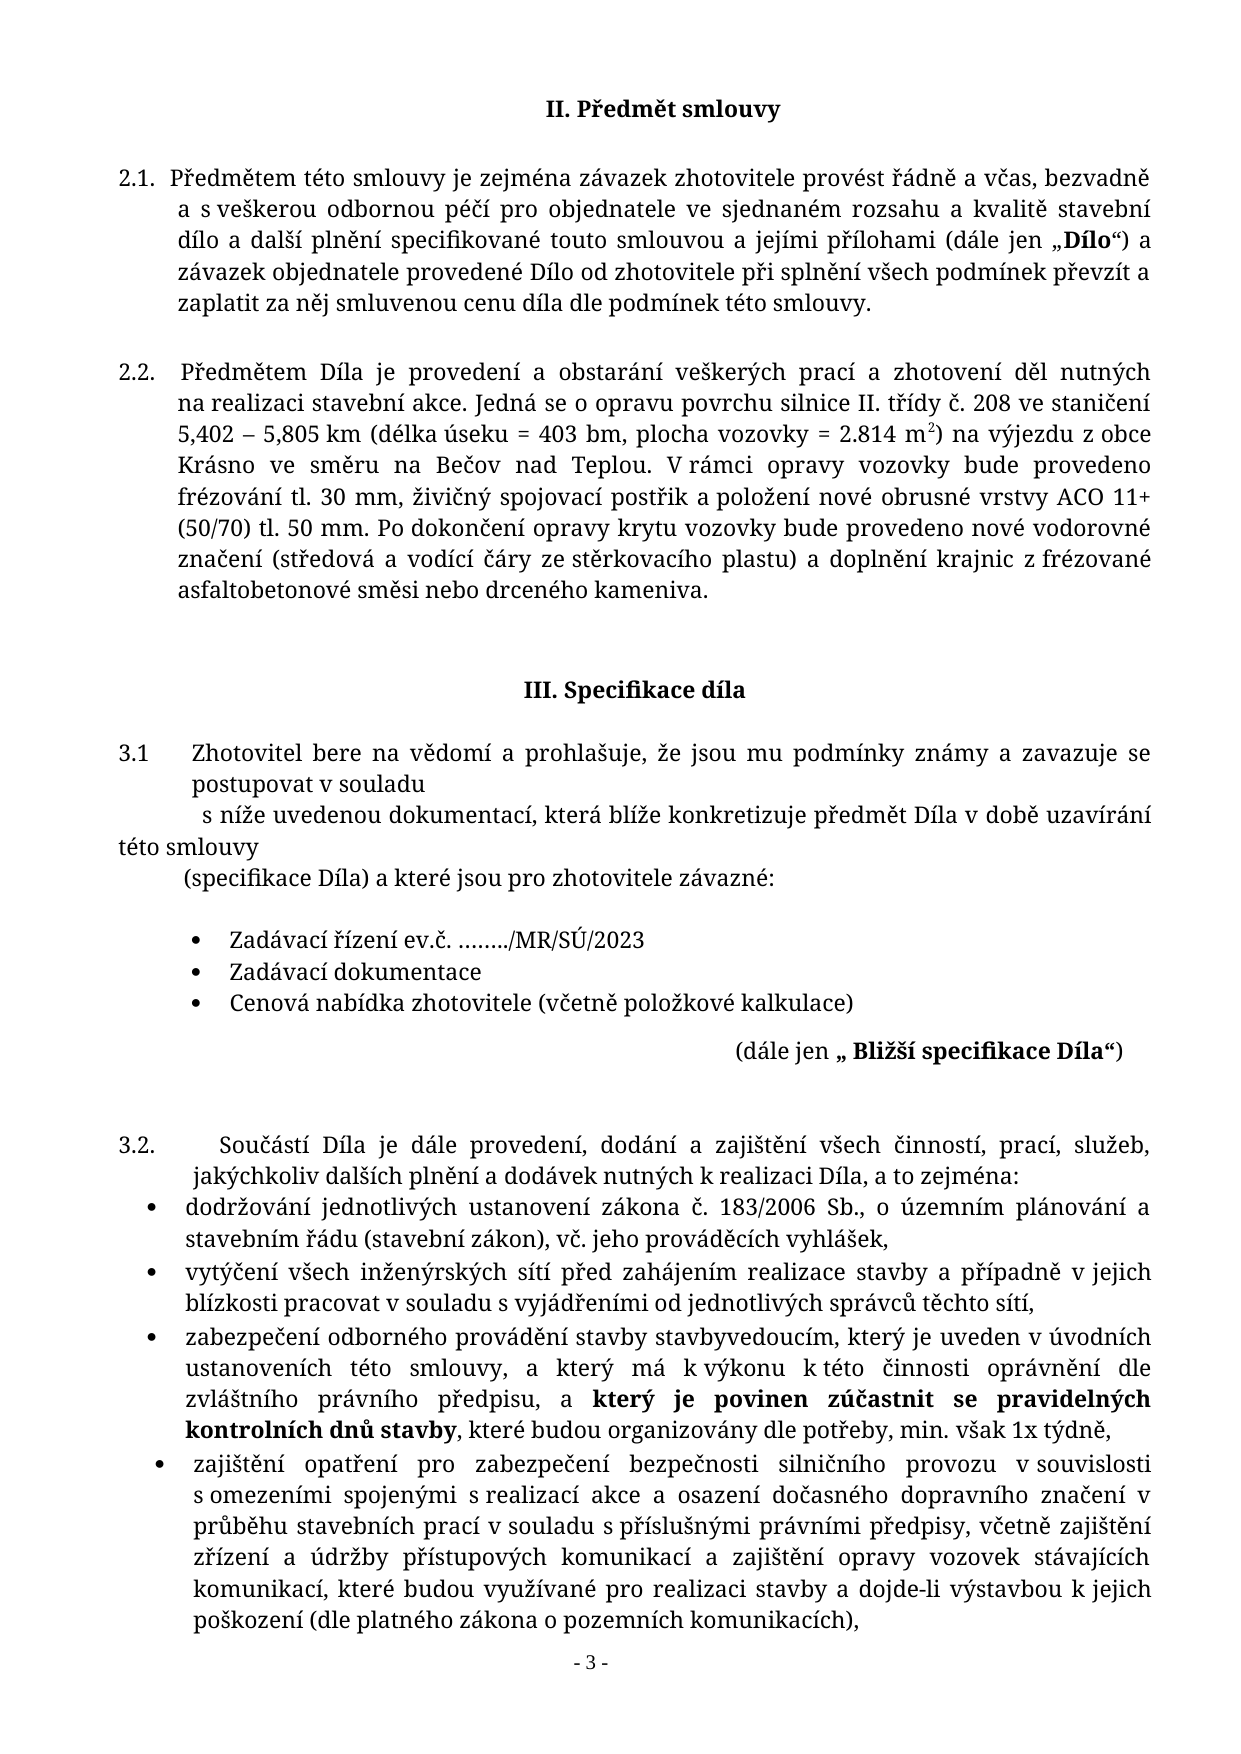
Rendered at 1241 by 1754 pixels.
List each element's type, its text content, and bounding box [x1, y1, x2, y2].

list zajištění opatření pro zabezpečení bezpečnosti silničního provozu v souvislosti s omezeními spojenými s realizací akce a osazení dočasného dopravního značení v průběhu stavebních prací v souladu s příslušnými právními předpisy, včetně zajištění zřízení a údržby přístupových komunikací a zajištění opravy vozovek stávajících komunikací, které budou využívané pro realizaci stavby a dojde-li výstavbou k jejich poškození (dle platného zákona o pozemních komunikacích), [156, 1447, 1152, 1635]
list Zhotovitel bere na vědomí a prohlašuje, že jsou mu podmínky známy a zavazuje se postupovat v souladu [118, 737, 1152, 799]
text (dále jen „ Bližší specifikace Díla“) [229, 1035, 1152, 1066]
text 3.2. Součástí Díla je dále provedení, dodání a zajištění všech činností, prací, služeb, jakýchkoliv dalších plnění a dodávek nutných k realizaci Díla, a to zejména: [118, 1129, 1152, 1191]
list vytýčení všech inženýrských sítí před zahájením realizace stavby a případně v jejich blízkosti pracovat v souladu s vyjádřeními od jednotlivých správců těchto sítí, [148, 1256, 1152, 1318]
text III. Specifikace díla [118, 674, 1152, 705]
text (specifikace Díla) a které jsou pro zhotovitele závazné: [118, 862, 1152, 893]
list zabezpečení odborného provádění stavby stavbyvedoucím, který je uveden v úvodních ustanoveních této smlouvy, a který má k výkonu k této činnosti oprávnění dle zvláštního právního předpisu, a který je povinen zúčastnit se pravidelných kontrolních dnů stavby, které budou organizovány dle potřeby, min. však 1x týdně, [148, 1320, 1152, 1445]
list dodržování jednotlivých ustanovení zákona č. 183/2006 Sb., o územním plánování a stavebním řádu (stavební zákon), vč. jeho prováděcích vyhlášek, [148, 1191, 1152, 1254]
text 2.1. Předmětem této smlouvy je zejména závazek zhotovitele provést řádně a včas, bezvadně a s veškerou odbornou péčí pro objednatele ve sjednaném rozsahu a kvalitě stavební dílo a další plnění specifikované touto smlouvou a jejími přílohami (dále jen „Dílo“) a závazek objednatele provedené Dílo od zhotovitele při splnění všech podmínek převzít a zaplatit za něj smluvenou cenu díla dle podmínek této smlouvy. [118, 162, 1152, 318]
list Zadávací řízení ev.č. ……../MR/SÚ/2023 [192, 924, 1152, 955]
text 2.2. Předmětem Díla je provedení a obstarání veškerých prací a zhotovení děl nutných na realizaci stavební akce. Jedná se o opravu povrchu silnice II. třídy č. 208 ve staničení 5,402 – 5,805 km (délka úseku = 403 bm, plocha vozovky = 2.814 m2) na výjezdu z obce Krásno ve směru na Bečov nad Teplou. V rámci opravy vozovky bude provedeno frézování tl. 30 mm, živičný spojovací postřik a položení nové obrusné vrstvy ACO 11+ (50/70) tl. 50 mm. Po dokončení opravy krytu vozovky bude provedeno nové vodorovné značení (středová a vodící čáry ze stěrkovacího plastu) a doplnění krajnic z frézované asfaltobetonové směsi nebo drceného kameniva. [118, 355, 1152, 605]
text s níže uvedenou dokumentací, která blíže konkretizuje předmět Díla v době uzavírání této smlouvy [118, 799, 1152, 862]
list Zadávací dokumentace [192, 955, 1152, 987]
text II. Předmět smlouvy [174, 93, 1152, 124]
list Cenová nabídka zhotovitele (včetně položkové kalkulace) [192, 987, 1152, 1018]
